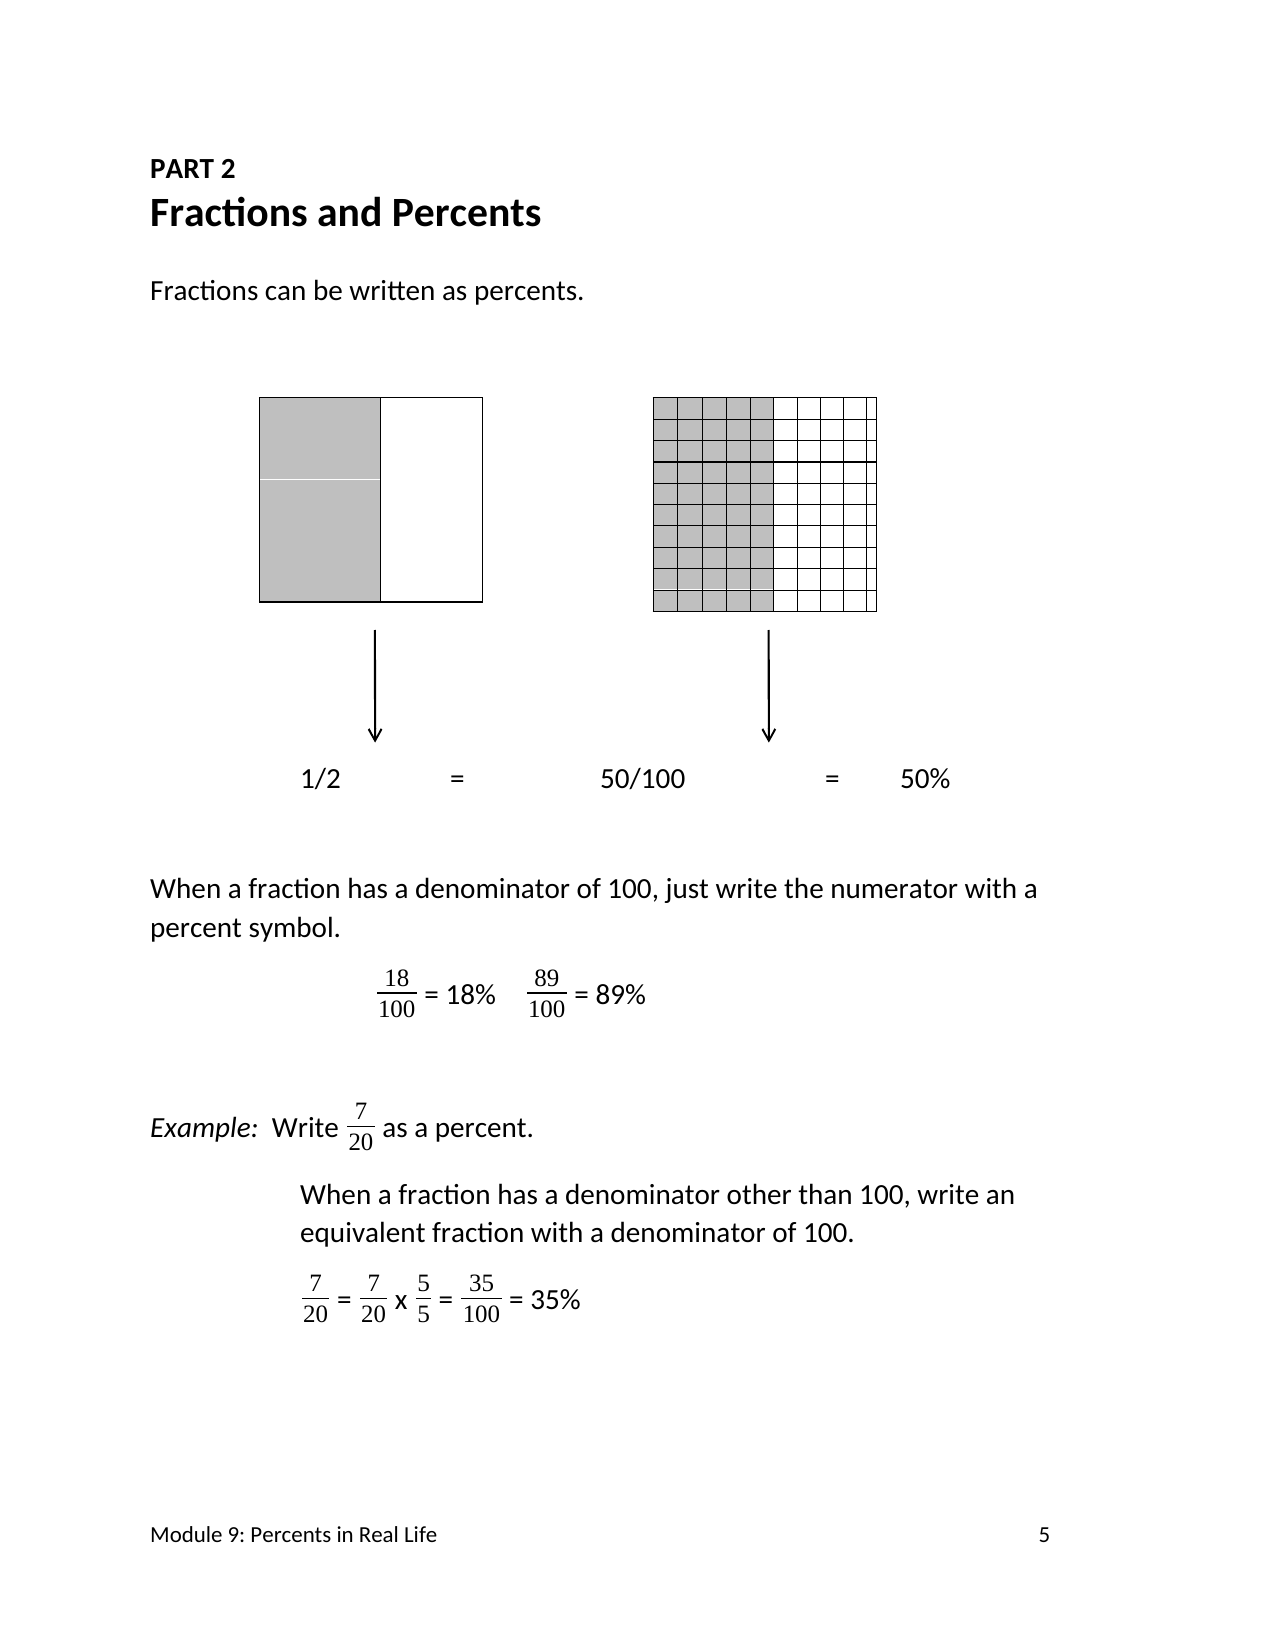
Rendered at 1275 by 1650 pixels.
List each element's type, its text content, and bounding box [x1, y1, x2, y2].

text Fractions and Percents [150, 186, 1125, 236]
text = x = = 35% [150, 1270, 1125, 1329]
text When a fraction has a denominator other than 100, write an equivalent fraction with a denominator of 100. [300, 1176, 1125, 1250]
text Fractions can be written as percents. [150, 272, 1125, 308]
text PART 2 [150, 150, 1125, 186]
text = 18% = 89% [150, 964, 1125, 1023]
text Example: Write as a percent. [150, 1098, 1125, 1157]
text 1/2 = 50/100 = 50% [225, 760, 1125, 796]
text When a fraction has a denominator of 100, just write the numerator with a percent symbol. [150, 871, 1125, 945]
